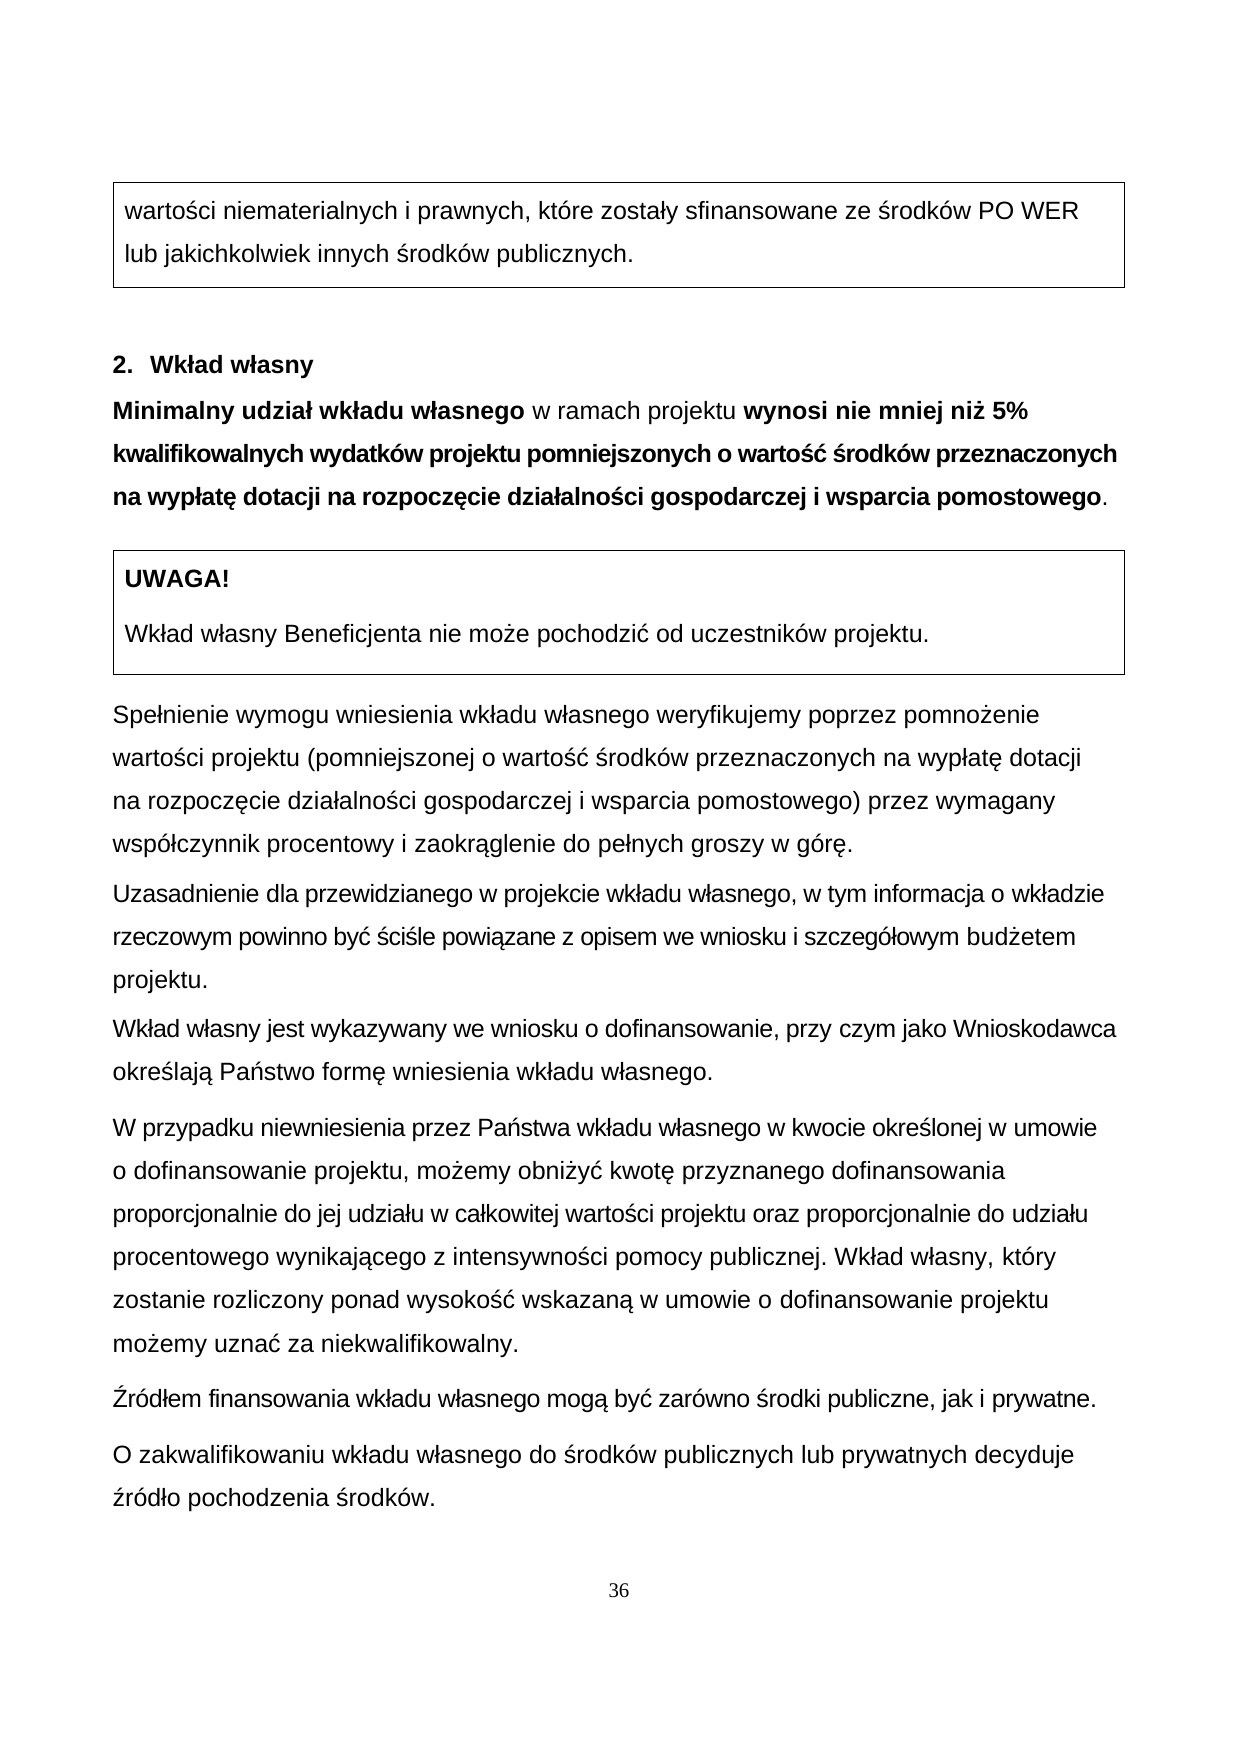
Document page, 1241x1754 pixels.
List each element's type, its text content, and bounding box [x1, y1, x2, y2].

subtitle Wkład własny [112, 350, 1125, 379]
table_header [114, 183, 1124, 287]
text Uzasadnienie dla przewidzianego w projekcie wkładu własnego, w tym informacja o wkładzie rzeczowym powinno być ściśle powiązane z opisem we wniosku i szczegółowym budżetem projektu. [112, 879, 1125, 994]
text Źródłem finansowania wkładu własnego mogą być zarówno środki publiczne, jak i prywatne. [112, 1384, 1125, 1413]
text Minimalny udział wkładu własnego w ramach projektu wynosi nie mniej niż 5% kwalifikowalnych wydatków projektu pomniejszonych o wartość środków przeznaczonych na wypłatę dotacji na rozpoczęcie działalności gospodarczej i wsparcia pomostowego. [112, 396, 1125, 511]
text W przypadku niewniesienia przez Państwa wkładu własnego w kwocie określonej w umowie o dofinansowanie projektu, możemy obniżyć kwotę przyznanego dofinansowania proporcjonalnie do jej udziału w całkowitej wartości projektu oraz proporcjonalnie do udziału procentowego wynikającego z intensywności pomocy publicznej. Wkład własny, który zostanie rozliczony ponad wysokość wskazaną w umowie o dofinansowanie projektu możemy uznać za niekwalifikowalny. [112, 1113, 1125, 1357]
text O zakwalifikowaniu wkładu własnego do środków publicznych lub prywatnych decyduje źródło pochodzenia środków. [112, 1440, 1125, 1512]
table_header UWAGA! Wkład własny Beneficjenta nie może pochodzić od uczestników projektu. [114, 551, 1124, 674]
text Wkład własny jest wykazywany we wniosku o dofinansowanie, przy czym jako Wnioskodawca określają Państwo formę wniesienia wkładu własnego. [112, 1014, 1125, 1086]
text Spełnienie wymogu wniesienia wkładu własnego weryfikujemy poprzez pomnożenie wartości projektu (pomniejszonej o wartość środków przeznaczonych na wypłatę dotacji na rozpoczęcie działalności gospodarczej i wsparcia pomostowego) przez wymagany współczynnik procentowy i zaokrąglenie do pełnych groszy w górę. [112, 700, 1125, 858]
